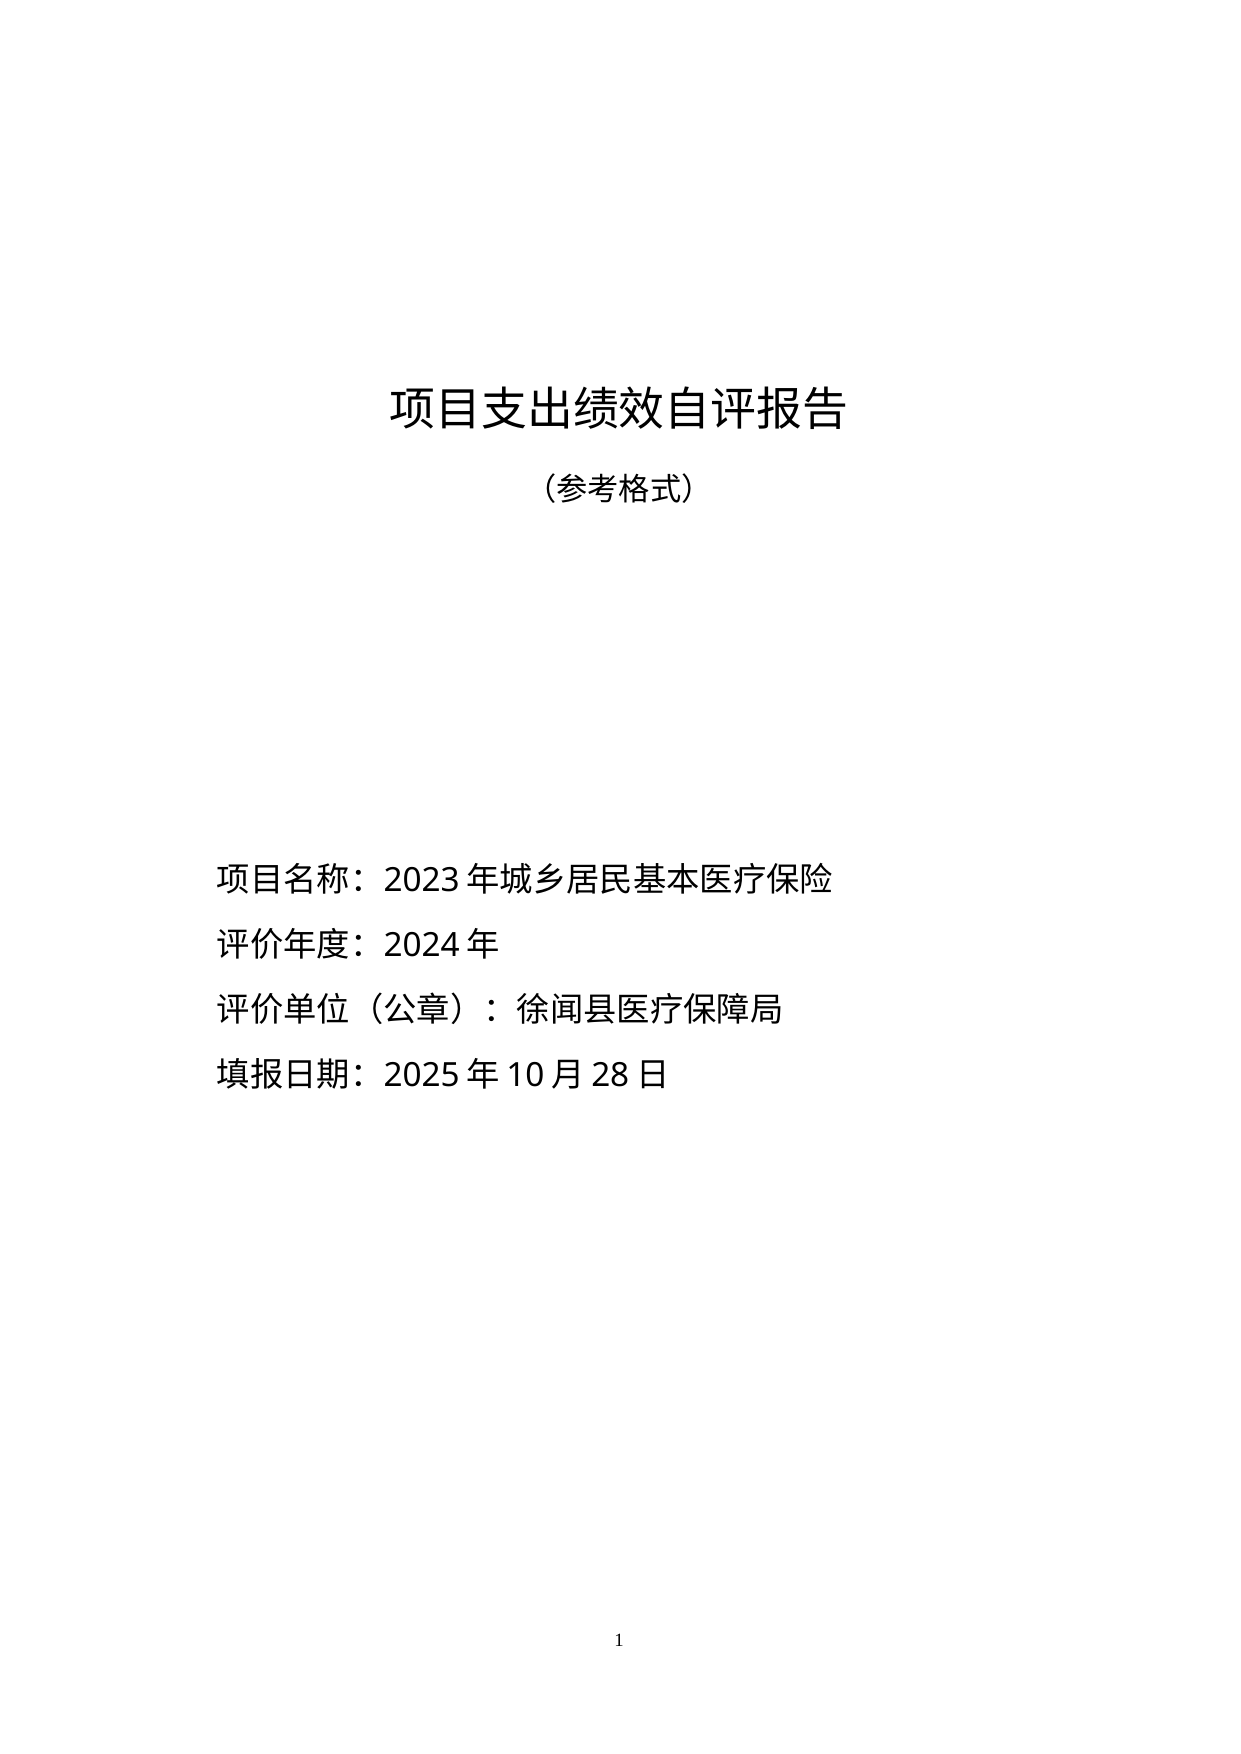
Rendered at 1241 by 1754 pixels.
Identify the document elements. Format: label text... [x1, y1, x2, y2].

text 填报日期：2025年10月28日 [150, 1039, 1087, 1104]
text 项目名称：2023年城乡居民基本医疗保险 [150, 844, 1087, 909]
text 项目支出绩效自评报告 [150, 357, 1087, 454]
text （参考格式） [150, 454, 1087, 519]
text 评价单位（公章）：徐闻县医疗保障局 [150, 974, 1087, 1039]
text 评价年度：2024年 [150, 909, 1087, 974]
